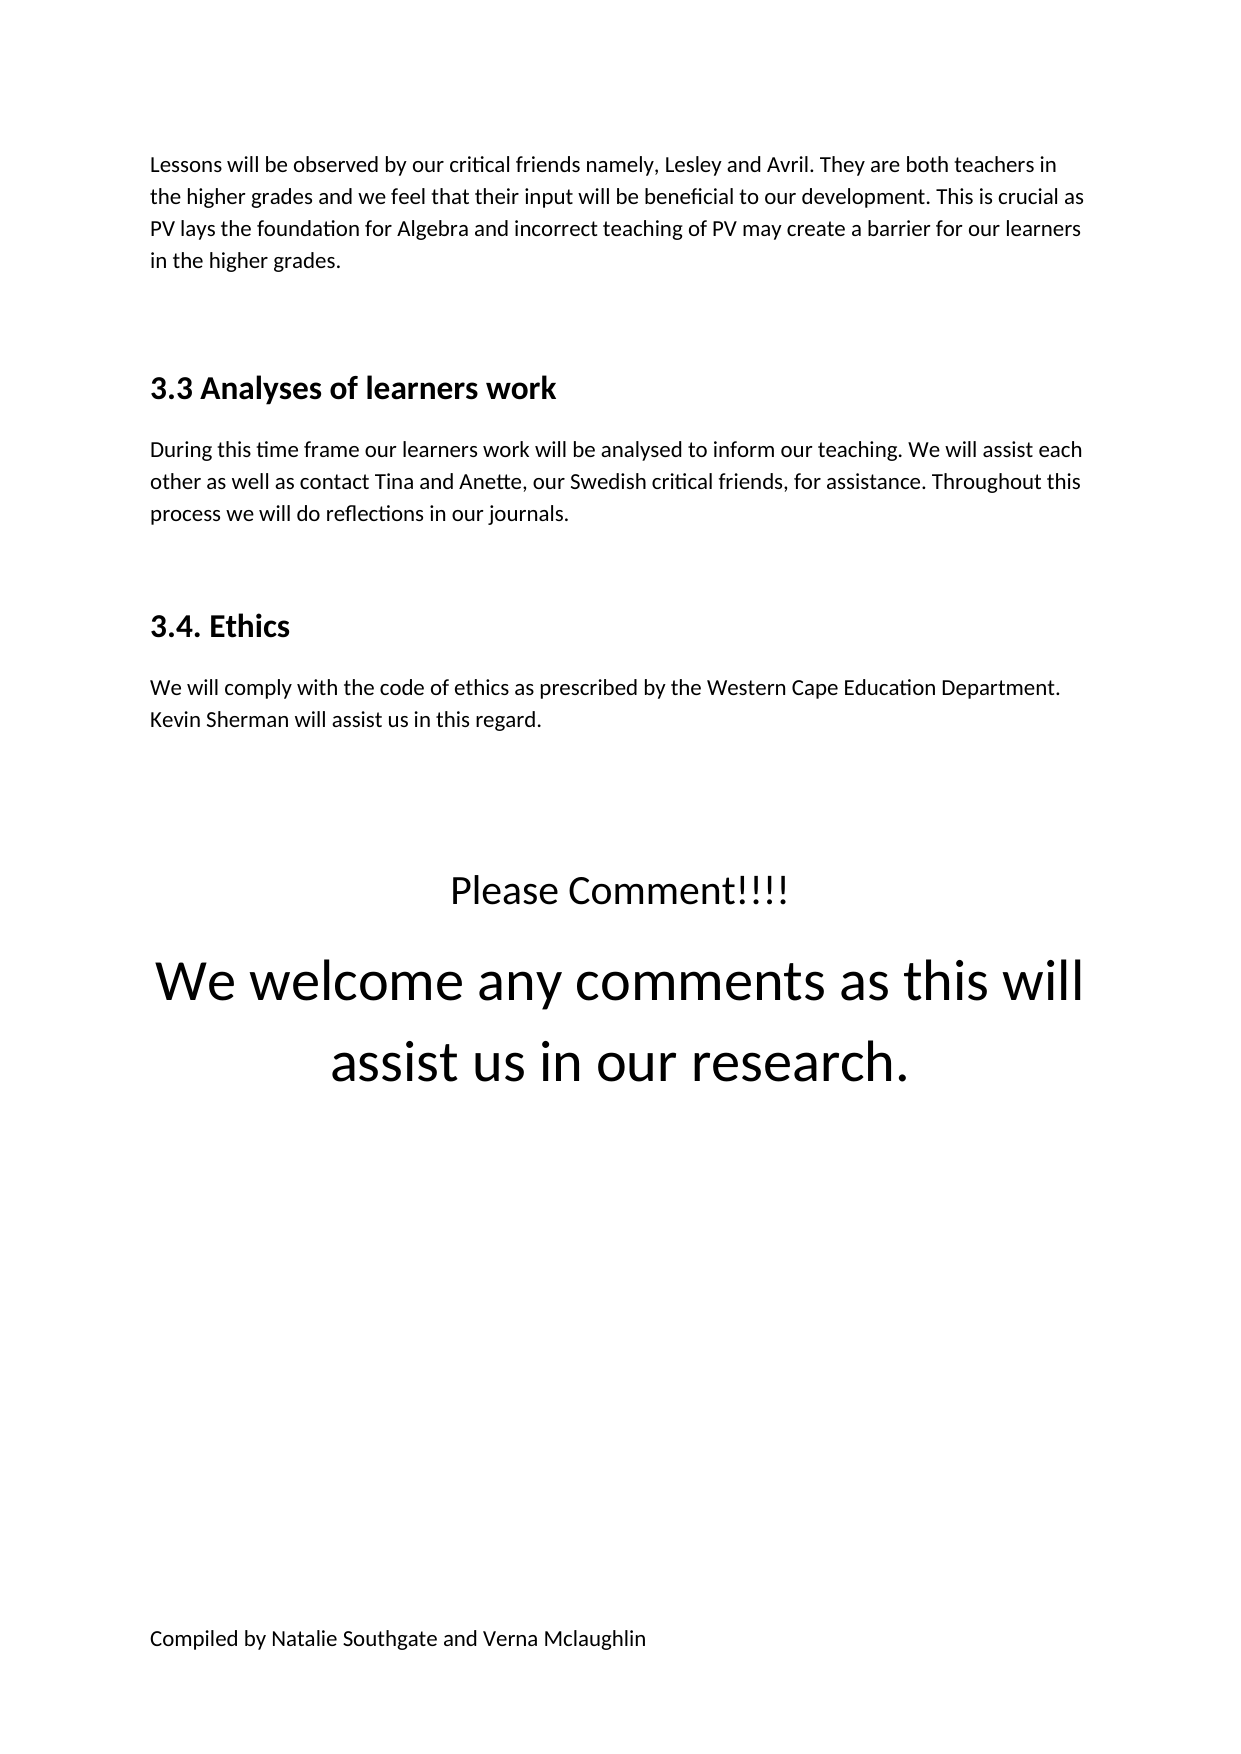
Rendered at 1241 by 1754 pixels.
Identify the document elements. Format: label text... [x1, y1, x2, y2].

text Lessons will be observed by our critical friends namely, Lesley and Avril. They are both teachers in the higher grades and we feel that their input will be beneficial to our development. This is crucial as PV lays the foundation for Algebra and incorrect teaching of PV may create a barrier for our learners in the higher grades. [150, 150, 1090, 274]
text We welcome any comments as this will assist us in our research. [150, 943, 1090, 1096]
text During this time frame our learners work will be analysed to inform our teaching. We will assist each other as well as contact Tina and Anette, our Swedish critical friends, for assistance. Throughout this process we will do reflections in our journals. [150, 435, 1090, 527]
text 3.4. Ethics [150, 605, 1090, 646]
text We will comply with the code of ethics as prescribed by the Western Cape Education Department. Kevin Sherman will assist us in this regard. [150, 673, 1090, 733]
text Please Comment!!!! [150, 864, 1090, 915]
text 3.3 Analyses of learners work [150, 367, 1090, 408]
